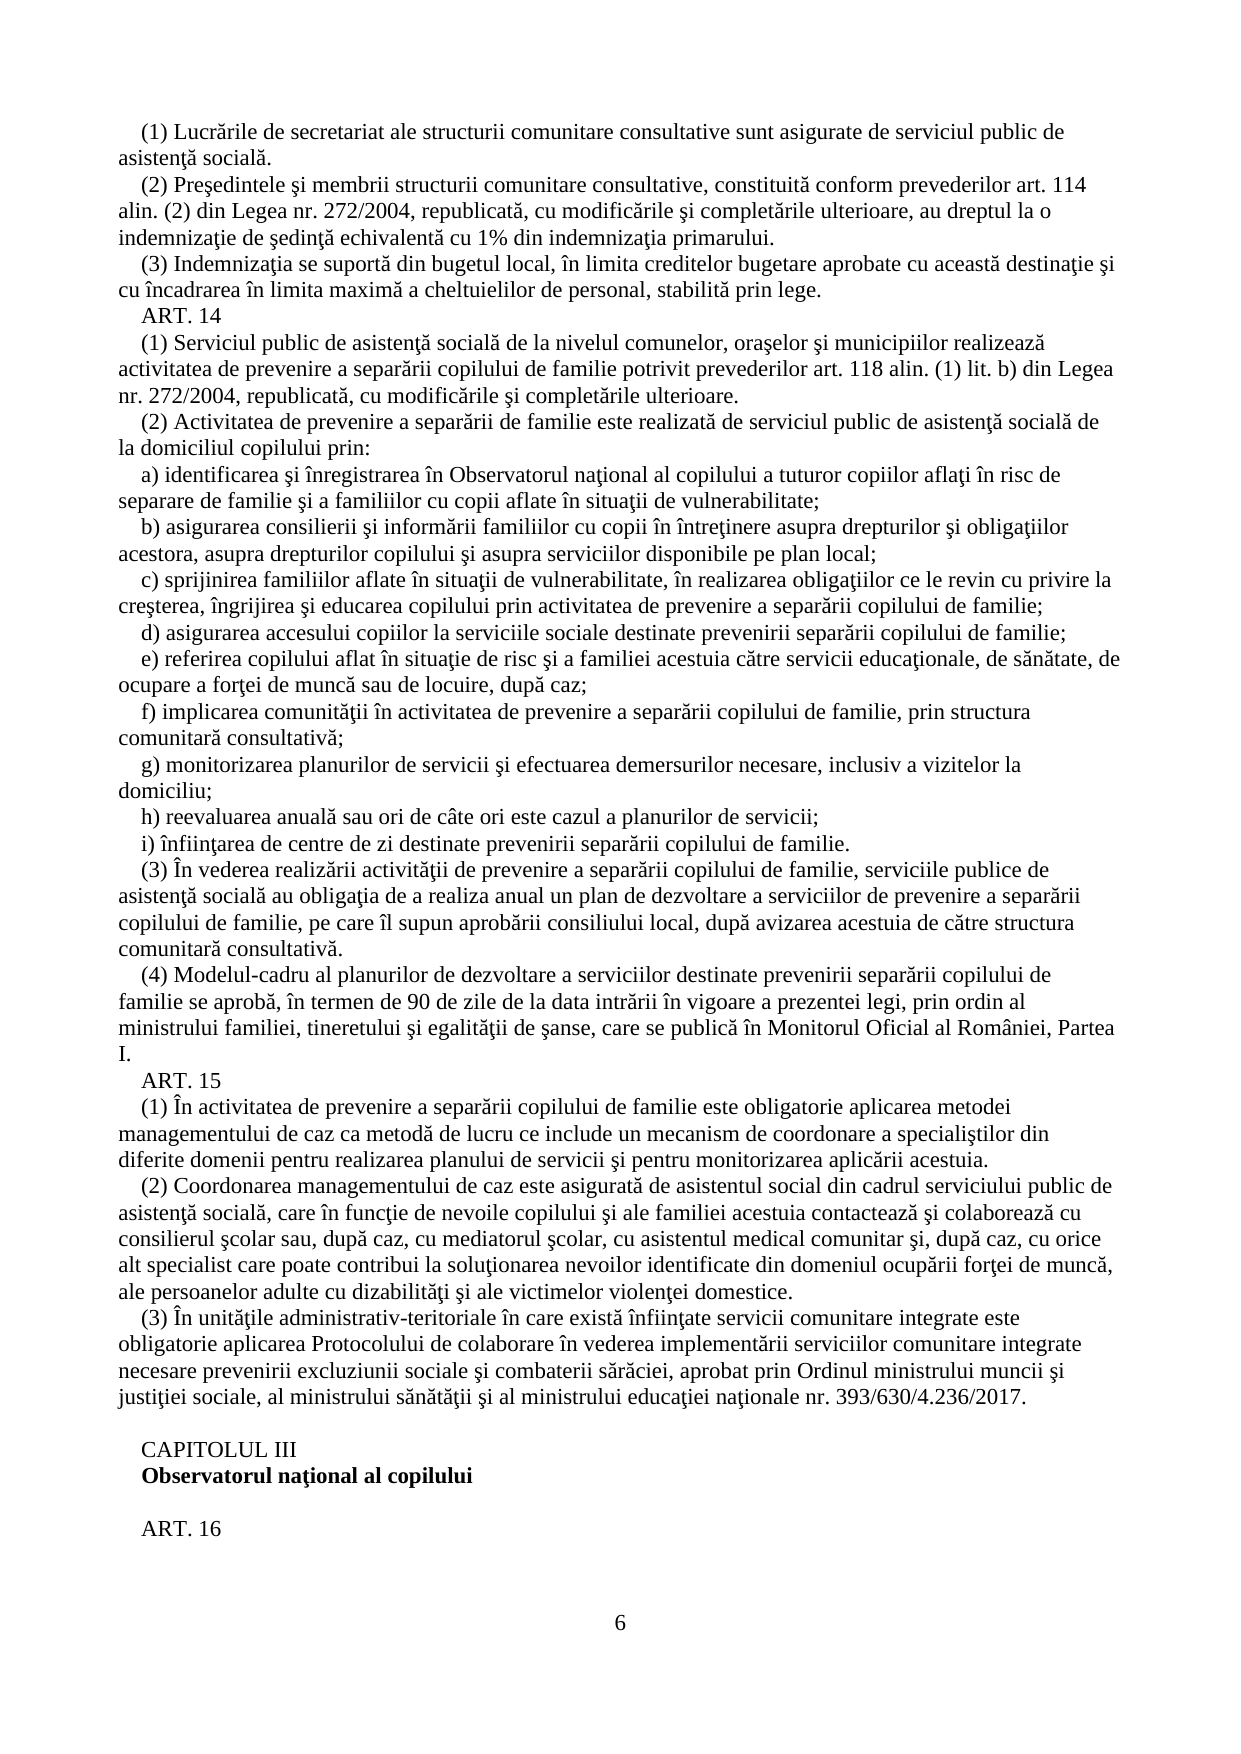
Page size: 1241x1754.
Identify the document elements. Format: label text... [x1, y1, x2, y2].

text (3) Indemnizaţia se suportă din bugetul local, în limita creditelor bugetare aprobate cu această destinaţie şi cu încadrarea în limita maximă a cheltuielilor de personal, stabilită prin lege. [118, 250, 1122, 303]
text (3) În unităţile administrativ-teritoriale în care există înfiinţate servicii comunitare integrate este obligatorie aplicarea Protocolului de colaborare în vederea implementării serviciilor comunitare integrate necesare prevenirii excluziunii sociale şi combaterii sărăciei, aprobat prin Ordinul ministrului muncii şi justiţiei sociale, al ministrului sănătăţii şi al ministrului educaţiei naţionale nr. 393/630/4.236/2017. [118, 1304, 1122, 1409]
text (4) Modelul-cadru al planurilor de dezvoltare a serviciilor destinate prevenirii separării copilului de familie se aprobă, în termen de 90 de zile de la data intrării în vigoare a prezentei legi, prin ordin al ministrului familiei, tineretului şi egalităţii de şanse, care se publică în Monitorul Oficial al României, Partea I. [118, 961, 1122, 1067]
text CAPITOLUL III [118, 1436, 1122, 1462]
text d) asigurarea accesului copiilor la serviciile sociale destinate prevenirii separării copilului de familie; [118, 619, 1122, 645]
text (1) În activitatea de prevenire a separării copilului de familie este obligatorie aplicarea metodei managementului de caz ca metodă de lucru ce include un mecanism de coordonare a specialiştilor din diferite domenii pentru realizarea planului de servicii şi pentru monitorizarea aplicării acestuia. [118, 1093, 1122, 1172]
text (2) Preşedintele şi membrii structurii comunitare consultative, constituită conform prevederilor art. 114 alin. (2) din Legea nr. 272/2004, republicată, cu modificările şi completările ulterioare, au dreptul la o indemnizaţie de şedinţă echivalentă cu 1% din indemnizaţia primarului. [118, 171, 1122, 250]
text f) implicarea comunităţii în activitatea de prevenire a separării copilului de familie, prin structura comunitară consultativă; [118, 698, 1122, 751]
text i) înfiinţarea de centre de zi destinate prevenirii separării copilului de familie. [118, 830, 1122, 856]
text e) referirea copilului aflat în situaţie de risc şi a familiei acestuia către servicii educaţionale, de sănătate, de ocupare a forţei de muncă sau de locuire, după caz; [118, 645, 1122, 698]
text h) reevaluarea anuală sau ori de câte ori este cazul a planurilor de servicii; [118, 803, 1122, 830]
text (3) În vederea realizării activităţii de prevenire a separării copilului de familie, serviciile publice de asistenţă socială au obligaţia de a realiza anual un plan de dezvoltare a serviciilor de prevenire a separării copilului de familie, pe care îl supun aprobării consiliului local, după avizarea acestuia de către structura comunitară consultativă. [118, 856, 1122, 961]
text a) identificarea şi înregistrarea în Observatorul naţional al copilului a tuturor copiilor aflaţi în risc de separare de familie şi a familiilor cu copii aflate în situaţii de vulnerabilitate; [118, 461, 1122, 513]
text g) monitorizarea planurilor de servicii şi efectuarea demersurilor necesare, inclusiv a vizitelor la domiciliu; [118, 751, 1122, 803]
text c) sprijinirea familiilor aflate în situaţii de vulnerabilitate, în realizarea obligaţiilor ce le revin cu privire la creşterea, îngrijirea şi educarea copilului prin activitatea de prevenire a separării copilului de familie; [118, 566, 1122, 619]
text (1) Serviciul public de asistenţă socială de la nivelul comunelor, oraşelor şi municipiilor realizează activitatea de prevenire a separării copilului de familie potrivit prevederilor art. 118 alin. (1) lit. b) din Legea nr. 272/2004, republicată, cu modificările şi completările ulterioare. [118, 329, 1122, 408]
text b) asigurarea consilierii şi informării familiilor cu copii în întreţinere asupra drepturilor şi obligaţiilor acestora, asupra drepturilor copilului şi asupra serviciilor disponibile pe plan local; [118, 513, 1122, 566]
text ART. 14 [118, 303, 1122, 329]
text ART. 15 [118, 1067, 1122, 1093]
text (2) Activitatea de prevenire a separării de familie este realizată de serviciul public de asistenţă socială de la domiciliul copilului prin: [118, 408, 1122, 461]
text (2) Coordonarea managementului de caz este asigurată de asistentul social din cadrul serviciului public de asistenţă socială, care în funcţie de nevoile copilului şi ale familiei acestuia contactează şi colaborează cu consilierul şcolar sau, după caz, cu mediatorul şcolar, cu asistentul medical comunitar şi, după caz, cu orice alt specialist care poate contribui la soluţionarea nevoilor identificate din domeniul ocupării forţei de muncă, ale persoanelor adulte cu dizabilităţi şi ale victimelor violenţei domestice. [118, 1172, 1122, 1304]
text (1) Lucrările de secretariat ale structurii comunitare consultative sunt asigurate de serviciul public de asistenţă socială. [118, 118, 1122, 171]
text ART. 16 [118, 1515, 1122, 1541]
text Observatorul naţional al copilului [118, 1462, 1122, 1488]
